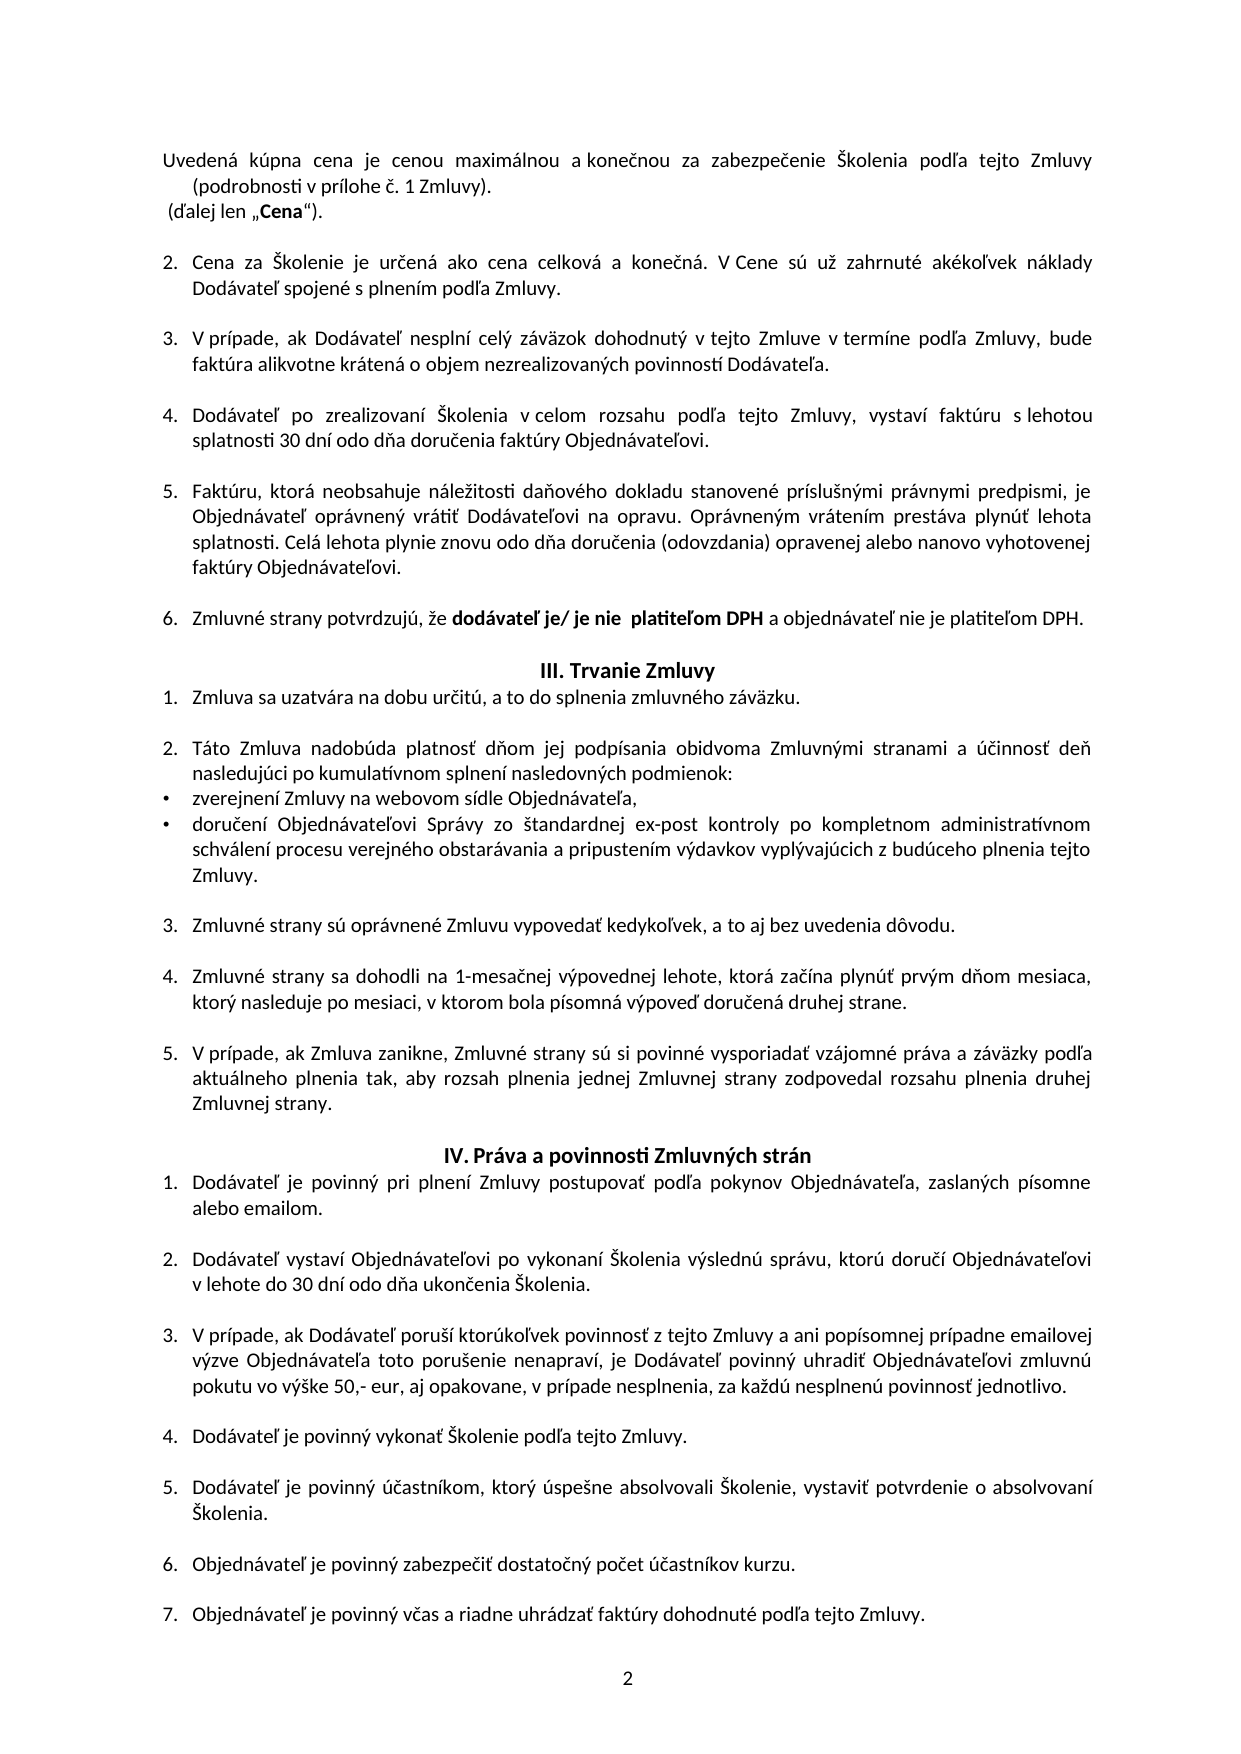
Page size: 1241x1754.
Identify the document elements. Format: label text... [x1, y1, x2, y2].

list (ďalej len „Cena“). [162, 198, 1093, 224]
list Zmluvné strany sú oprávnené Zmluvu vypovedať kedykoľvek, a to aj bez uvedenia dôvodu. [162, 913, 1093, 938]
list Zmluvné strany potvrdzujú, že dodávateľ je/ je nie platiteľom DPH a objednávateľ nie je platiteľom DPH. [162, 605, 1093, 631]
list Zmluvné strany sa dohodli na 1-mesačnej výpovednej lehote, ktorá začína plynúť prvým dňom mesiaca, ktorý nasleduje po mesiaci, v ktorom bola písomná výpoveď doručená druhej strane. [162, 963, 1093, 1014]
list Uvedená kúpna cena je cenou maximálnou a konečnou za zabezpečenie Školenia podľa tejto Zmluvy (podrobnosti v prílohe č. 1 Zmluvy). [162, 148, 1093, 198]
list Cena za Školenie je určená ako cena celková a konečná. V Cene sú už zahrnuté akékoľvek náklady Dodávateľ spojené s plnením podľa Zmluvy. [162, 249, 1093, 300]
list V prípade, ak Dodávateľ nesplní celý záväzok dohodnutý v tejto Zmluve v termíne podľa Zmluvy, bude faktúra alikvotne krátená o objem nezrealizovaných povinností Dodávateľa. [162, 326, 1093, 376]
list doručení Objednávateľovi Správy zo štandardnej ex-post kontroly po kompletnom administratívnom schválení procesu verejného obstarávania a pripustením výdavkov vyplývajúcich z budúceho plnenia tejto Zmluvy. [162, 811, 1093, 887]
list V prípade, ak Dodávateľ poruší ktorúkoľvek povinnosť z tejto Zmluvy a ani popísomnej prípadne emailovej výzve Objednávateľa toto porušenie nenapraví, je Dodávateľ povinný uhradiť Objednávateľovi zmluvnú pokutu vo výške 50,- eur, aj opakovane, v prípade nesplnenia, za každú nesplnenú povinnosť jednotlivo. [162, 1322, 1093, 1398]
list Dodávateľ vystaví Objednávateľovi po vykonaní Školenia výslednú správu, ktorú doručí Objednávateľovi v lehote do 30 dní odo dňa ukončenia Školenia. [162, 1246, 1093, 1297]
list V prípade, ak Zmluva zanikne, Zmluvné strany sú si povinné vysporiadať vzájomné práva a záväzky podľa aktuálneho plnenia tak, aby rozsah plnenia jednej Zmluvnej strany zodpovedal rozsahu plnenia druhej Zmluvnej strany. [162, 1040, 1093, 1116]
list Dodávateľ je povinný pri plnení Zmluvy postupovať podľa pokynov Objednávateľa, zaslaných písomne alebo emailom. [162, 1169, 1093, 1220]
list zverejnení Zmluvy na webovom sídle Objednávateľa, [162, 786, 1093, 811]
list Práva a povinnosti Zmluvných strán [162, 1141, 1093, 1169]
list Objednávateľ je povinný včas a riadne uhrádzať faktúry dohodnuté podľa tejto Zmluvy. [162, 1602, 1093, 1627]
list Trvanie Zmluvy [162, 656, 1093, 684]
list Zmluva sa uzatvára na dobu určitú, a to do splnenia zmluvného záväzku. [162, 684, 1093, 709]
list Faktúru, ktorá neobsahuje náležitosti daňového dokladu stanovené príslušnými právnymi predpismi, je Objednávateľ oprávnený vrátiť Dodávateľovi na opravu. Oprávneným vrátením prestáva plynúť lehota splatnosti. Celá lehota plynie znovu odo dňa doručenia (odovzdania) opravenej alebo nanovo vyhotovenej faktúry Objednávateľovi. [162, 478, 1093, 580]
list Dodávateľ je povinný účastníkom, ktorý úspešne absolvovali Školenie, vystaviť potvrdenie o absolvovaní Školenia. [162, 1474, 1093, 1525]
list Dodávateľ je povinný vykonať Školenie podľa tejto Zmluvy. [162, 1424, 1093, 1449]
list Táto Zmluva nadobúda platnosť dňom jej podpísania obidvoma Zmluvnými stranami a účinnosť deň nasledujúci po kumulatívnom splnení nasledovných podmienok: [162, 735, 1093, 786]
list Dodávateľ po zrealizovaní Školenia v celom rozsahu podľa tejto Zmluvy, vystaví faktúru s lehotou splatnosti 30 dní odo dňa doručenia faktúry Objednávateľovi. [162, 402, 1093, 453]
list Objednávateľ je povinný zabezpečiť dostatočný počet účastníkov kurzu. [162, 1551, 1093, 1576]
